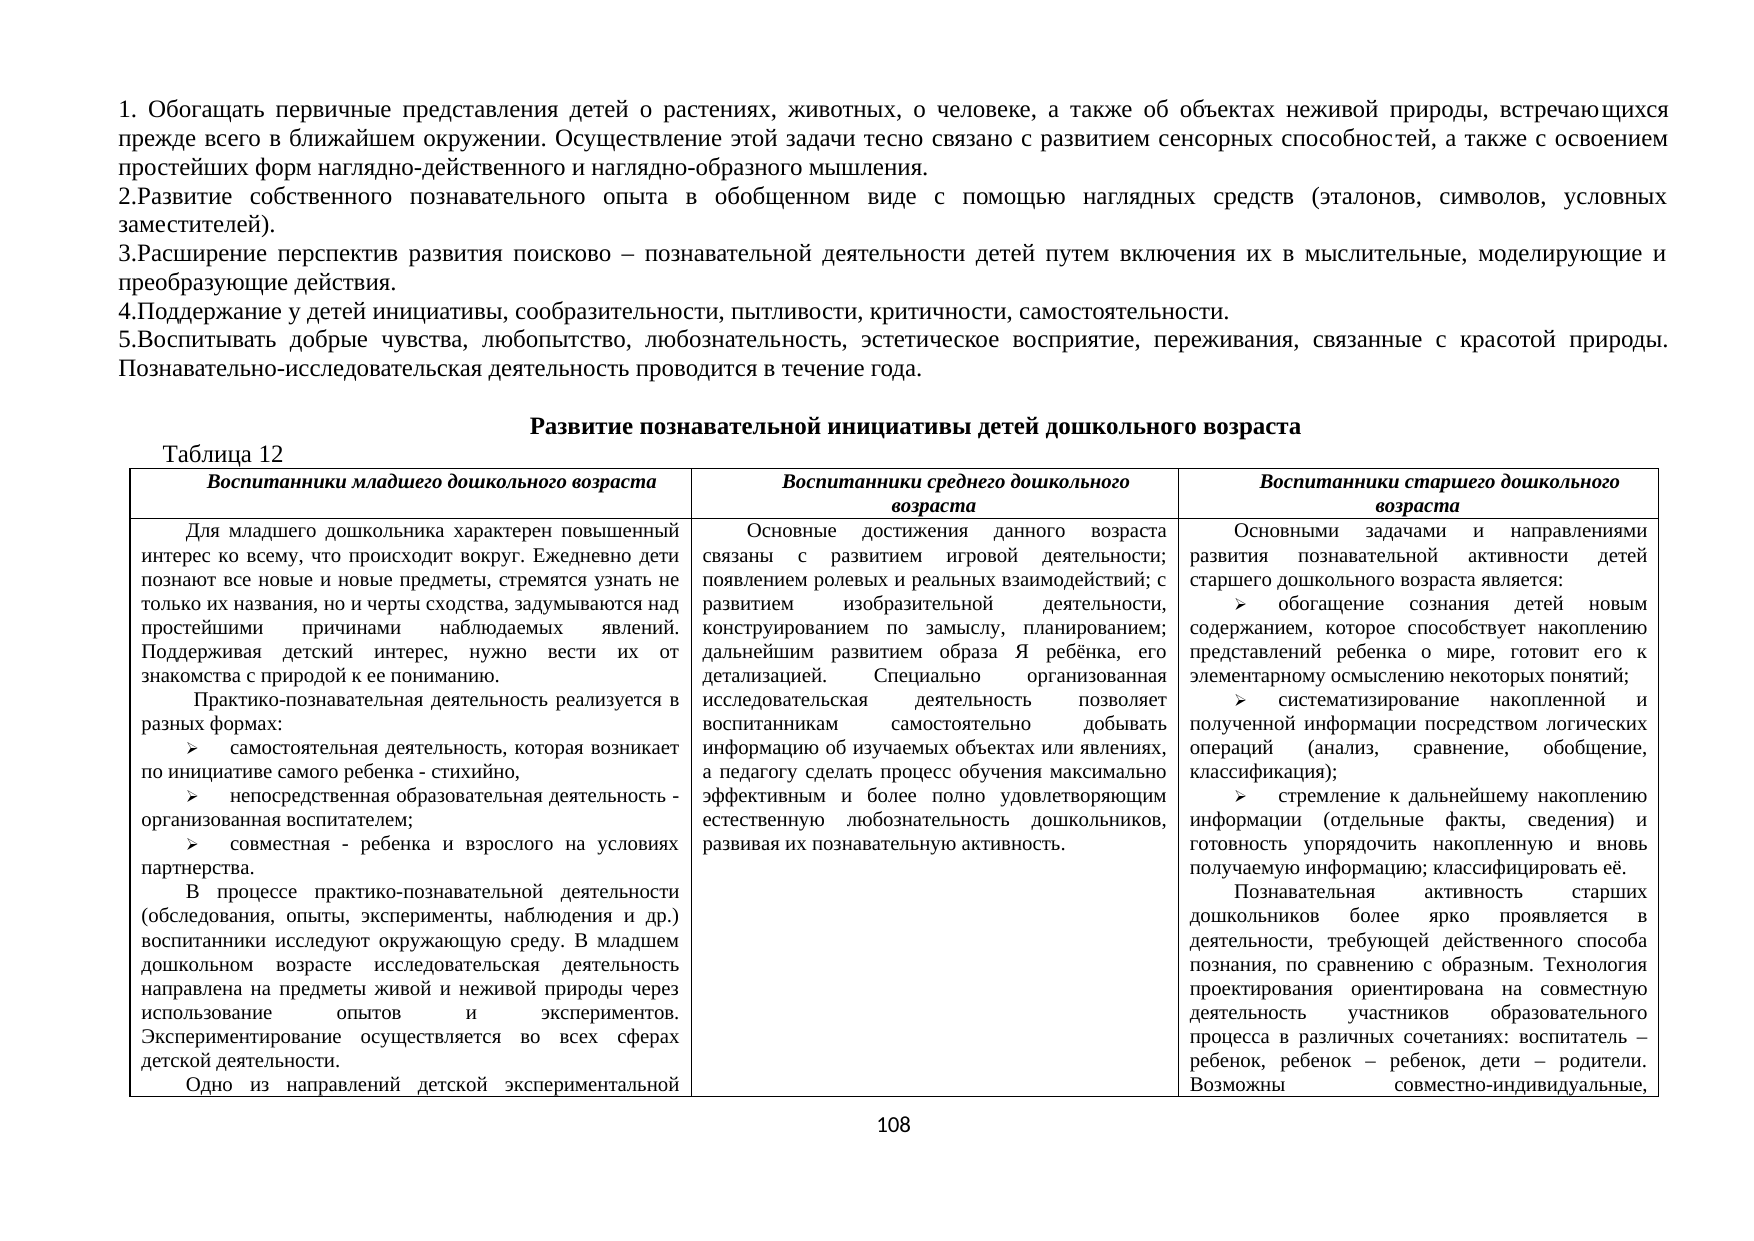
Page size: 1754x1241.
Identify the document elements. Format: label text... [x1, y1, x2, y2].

table_header Воспитанники старшего дошкольного возраста [1179, 469, 1658, 517]
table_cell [131, 519, 691, 1096]
text 4.Поддержание у детей инициативы, сообразительности, пытливости, критичности, самостоятельности. [118, 296, 1668, 324]
table_header Воспитанники младшего дошкольного возраста [131, 469, 691, 517]
text Таблица 12 [118, 439, 1668, 468]
table_header Воспитанники среднего дошкольного возраста [692, 469, 1178, 517]
text 2.Развитие собственного познавательного опыта в обобщенном виде с помощью наглядных средств (эталонов, символов, условных заместителей). [118, 181, 1668, 238]
text Развитие познавательной инициативы детей дошкольного возраста [118, 411, 1668, 439]
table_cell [692, 519, 1178, 1096]
text 3.Расширение перспектив развития поисково – познавательной деятельности детей путем включения их в мыслительные, моделирующие и преобразующие действия. [118, 238, 1668, 296]
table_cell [1179, 519, 1658, 1096]
text 1. Обогащать первичные представления детей о растениях, животных, о человеке, а также об объектах неживой природы, встречающихся прежде всего в ближайшем окружении. Осуществление этой задачи тесно связано с развитием сенсорных способностей, а также с освоением простейших форм наглядно-действенного и наглядно-образного мышления. [118, 94, 1668, 181]
text 5.Воспитывать добрые чувства, любопытство, любознательность, эстетическое восприятие, переживания, связанные с красотой природы. Познавательно-исследовательская деятельность проводится в течение года. [118, 324, 1668, 382]
